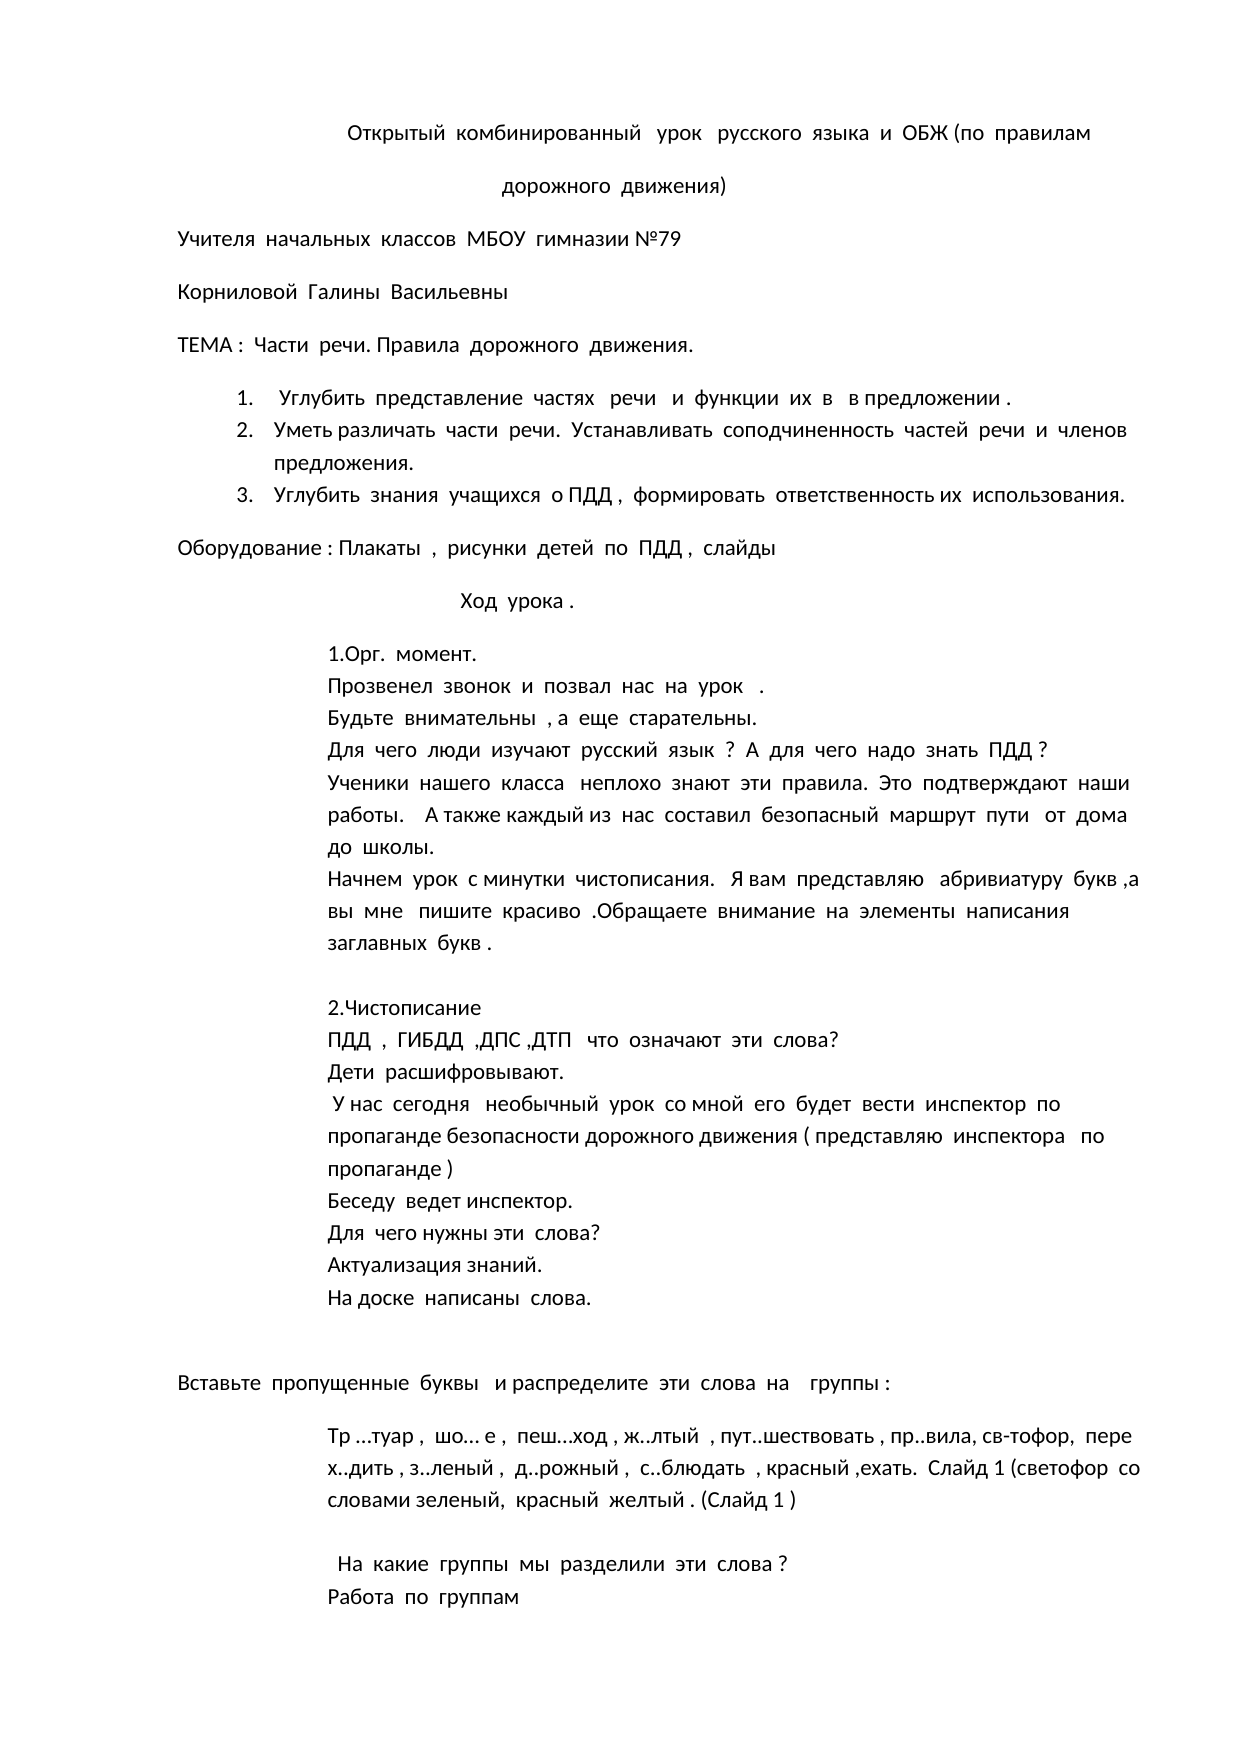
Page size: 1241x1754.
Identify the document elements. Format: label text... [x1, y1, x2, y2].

text Учителя начальных классов МБОУ гимназии №79 [177, 224, 1152, 252]
list Дети расшифровывают. У нас сегодня необычный урок со мной его будет вести инспектор по пропаганде безопасности дорожного движения ( представляю инспектора по пропаганде ) [327, 1057, 1152, 1182]
list Уметь различать части речи. Устанавливать соподчиненность частей речи и членов предложения. [236, 415, 1152, 476]
list Углубить знания учащихся о ПДД , формировать ответственность их использования. [236, 480, 1152, 508]
list На какие группы мы разделили эти слова ? [327, 1549, 1152, 1578]
text Корниловой Галины Васильевны [177, 277, 1152, 305]
text ТЕМА : Части речи. Правила дорожного движения. [177, 330, 1152, 358]
list Беседу ведет инспектор. Для чего нужны эти слова? [327, 1186, 1152, 1246]
list ПДД , ГИБДД ,ДПС ,ДТП что означают эти слова? [327, 1025, 1152, 1053]
list Работа по группам [327, 1582, 1152, 1610]
text Ход урока . [177, 586, 1152, 614]
list 1.Орг. момент. [327, 639, 1152, 667]
text Оборудование : Плакаты , рисунки детей по ПДД , слайды [177, 533, 1152, 561]
list Будьте внимательны , а еще старательны. [327, 703, 1152, 731]
list Ученики нашего класса неплохо знают эти правила. Это подтверждают наши работы. А также каждый из нас составил безопасный маршрут пути от дома до школы. [327, 768, 1152, 860]
list Прозвенел звонок и позвал нас на урок . [327, 671, 1152, 699]
list Тр …туар , шо… е , пеш…ход , ж..лтый , пут..шествовать , пр..вила, св-тофор, пере х..дить , з..леный , д..рожный , с..блюдать , красный ,ехать. Слайд 1 (светофор со словами зеленый, красный желтый . (Слайд 1 ) [327, 1421, 1152, 1513]
text Вставьте пропущенные буквы и распределите эти слова на группы : [177, 1368, 1152, 1396]
list Для чего люди изучают русский язык ? А для чего надо знать ПДД ? [327, 735, 1152, 763]
list Актуализация знаний. [327, 1250, 1152, 1278]
list Начнем урок с минутки чистописания. Я вам представляю абривиатуру букв ,а вы мне пишите красиво .Обращаете внимание на элементы написания заглавных букв . [327, 864, 1152, 957]
text дорожного движения) [177, 171, 1152, 199]
list 2.Чистописание [327, 993, 1152, 1021]
list На доске написаны слова. [327, 1283, 1152, 1311]
list Углубить представление частях речи и функции их в в предложении . [236, 383, 1152, 411]
text Открытый комбинированный урок русского языка и ОБЖ (по правилам [177, 118, 1152, 146]
